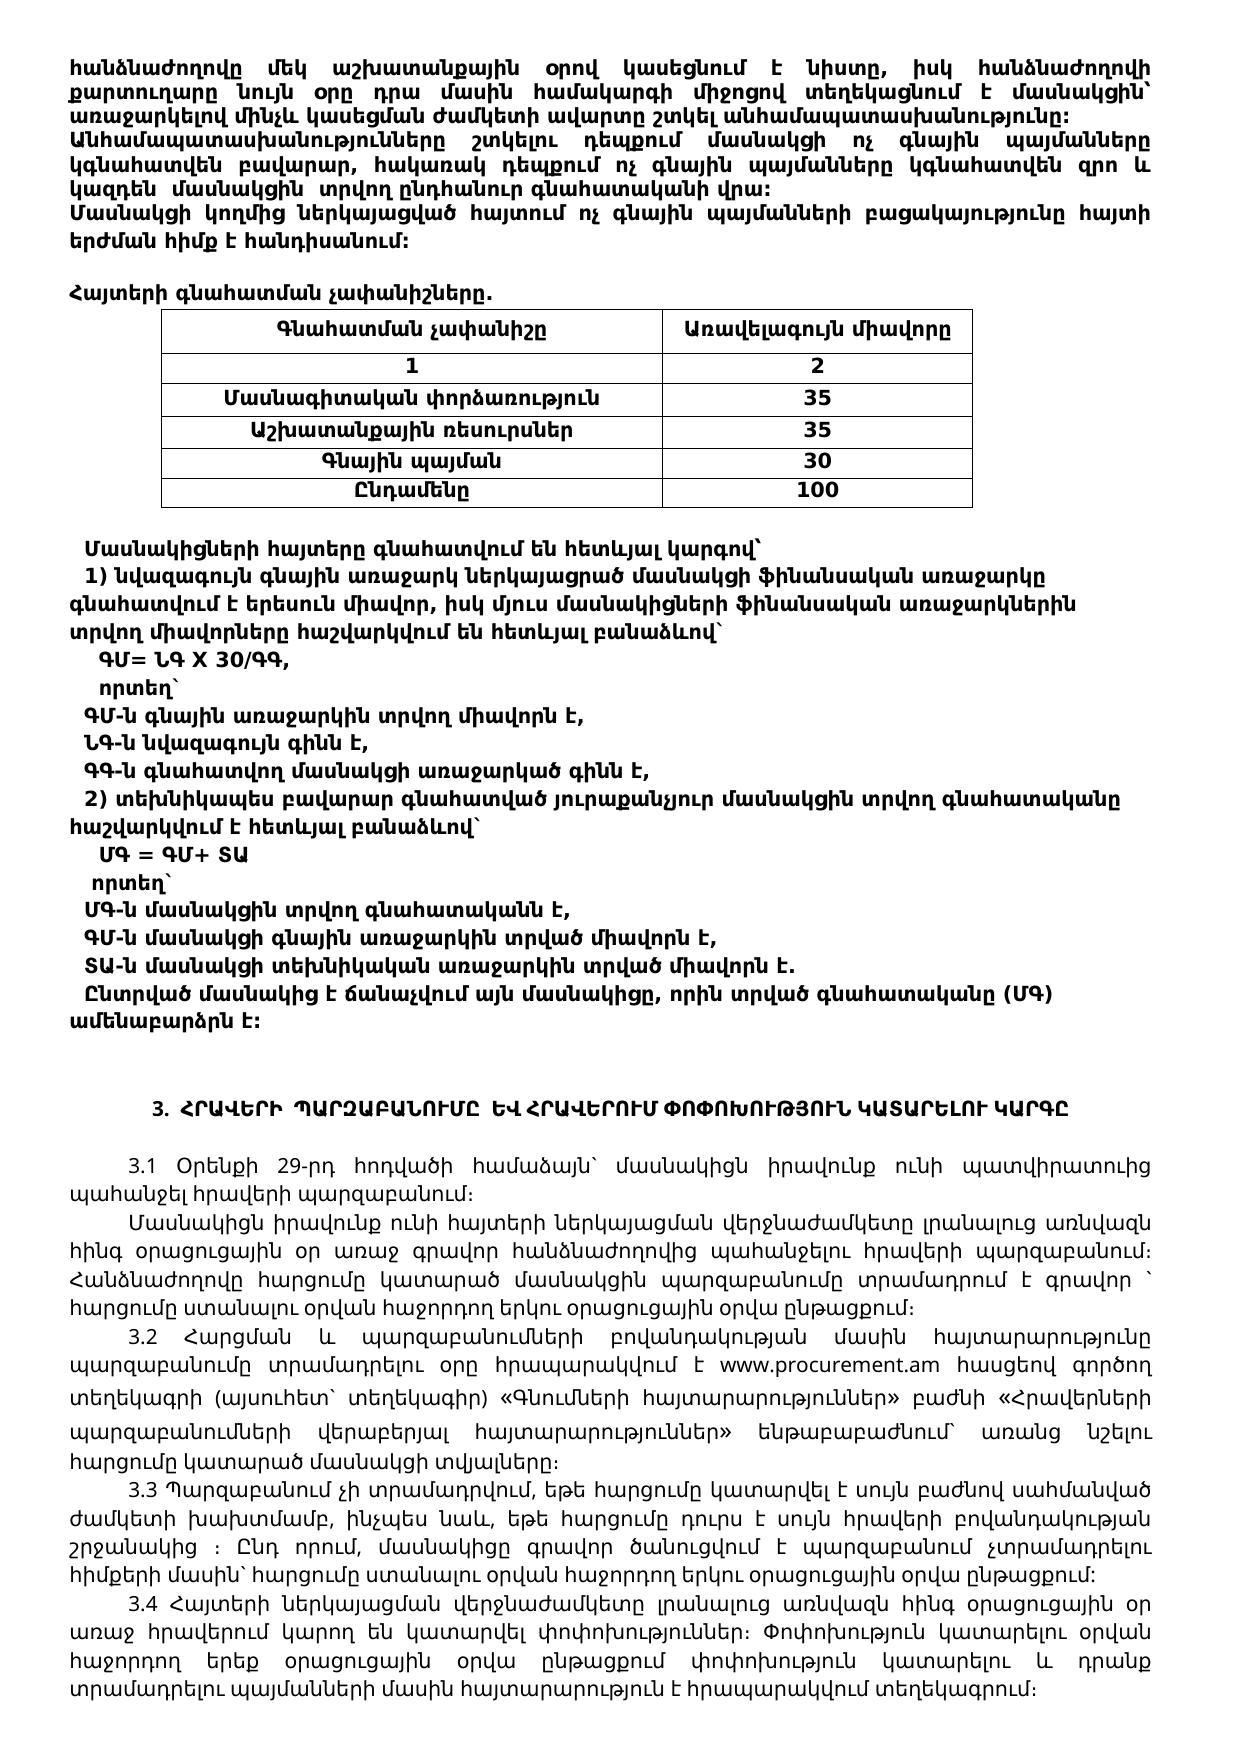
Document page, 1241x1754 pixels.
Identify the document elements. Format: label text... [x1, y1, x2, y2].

table_cell 1 [162, 354, 662, 383]
text Մասնակիցն իրավունք ունի հայտերի ներկայացման վերջնաժամկետը լրանալուց առնվազն հինգ օրացուցային օր առաջ գրավոր հանձնաժողովից պահանջելու հրավերի պարզաբանում։ Հանձնաժողովը հարցումը կատարած մասնակցին պարզաբանումը տրամադրում է գրավոր ` հարցումը ստանալու օրվան հաջորդող երկու օրացուցային օրվա ընթացքում։ [69, 1208, 1152, 1322]
text ՄԳ-ն մասնակցին տրվող գնահատականն է, [69, 898, 1152, 923]
text որտեղ` [69, 871, 1152, 895]
text 3.2 Հարցման և պարզաբանումների բովանդակության մասին հայտարարությունը պարզաբանումը տրամադրելու օրը հրապարակվում է www.procurement.am հասցեով գործող տեղեկագրի (այսուհետ` տեղեկագիր) «Գնումների հայտարարություններ» բաժնի «Հրավերների պարզաբանումների վերաբերյալ հայտարարություններ» ենթաբաբաժնում` առանց նշելու հարցումը կատարած մասնակցի տվյալները։ [69, 1322, 1152, 1475]
text որտեղ` [69, 676, 1152, 700]
text 1) նվազագույն գնային առաջարկ ներկայացրած մասնակցի ֆինանսական առաջարկը գնահատվում է երեսուն միավոր, իսկ մյուս մասնակիցների ֆինանսական առաջարկներին տրվող միավորները հաշվարկվում են հետևյալ բանաձևով` [69, 564, 1152, 644]
text Հայտերի գնահատման չափանիշները. [69, 281, 1152, 305]
text Մասնակցի կողմից ներկայացված հայտում ոչ գնային պայմանների բացակայությունը հայտի երժման հիմք է հանդիսանում: [69, 201, 1152, 253]
text Մասնակիցների հայտերը գնահատվում են հետևյալ կարգով՝ [69, 537, 1152, 561]
table_header Առավելագույն միավորը [663, 310, 972, 353]
text Ընտրված մասնակից է ճանաչվում այն մասնակիցը, որին տրված գնահատականը (ՄԳ) ամենաբարձրն է: [69, 982, 1152, 1034]
text 2) տեխնիկապես բավարար գնահատված յուրաքանչյուր մասնակցին տրվող գնահատականը հաշվարկվում է հետևյալ բանաձևով` [69, 787, 1152, 839]
table_cell Աշխատանքային ռեսուրսներ [162, 417, 662, 448]
table_cell 2 [663, 354, 972, 383]
text 3.4 Հայտերի ներկայացման վերջնաժամկետը լրանալուց առնվազն հինգ օրացուցային օր առաջ հրավերում կարող են կատարվել փոփոխություններ։ Փոփոխություն կատարելու օրվան հաջորդող երեք օրացուցային օրվա ընթացքում փոփոխություն կատարելու և դրանք տրամադրելու պայմանների մասին հայտարարություն է հրապարակվում տեղեկագրում։ [69, 1589, 1152, 1703]
text ԳՄ-ն գնային առաջարկին տրվող միավորն է, [69, 704, 1152, 728]
table_cell Գնային պայման [162, 449, 662, 477]
text 3. ՀՐԱՎԵՐԻ ՊԱՐԶԱԲԱՆՈՒՄԸ ԵՎ ՀՐԱՎԵՐՈՒՄ ՓՈՓՈԽՈՒԹՅՈՒՆ ԿԱՏԱՐԵԼՈՒ ԿԱՐԳԸ [69, 1094, 1152, 1123]
text ՄԳ = ԳՄ+ ՏԱ [69, 843, 1152, 867]
text 3.3 Պարզաբանում չի տրամադրվում, եթե հարցումը կատարվել է սույն բաժնով սահմանված ժամկետի խախտմամբ, ինչպես նաև, եթե հարցումը դուրս է սույն հրավերի բովանդակության շրջանակից ։ Ընդ որում, մասնակիցը գրավոր ծանուցվում է պարզաբանում չտրամադրելու հիմքերի մասին` հարցումը ստանալու օրվան հաջորդող երկու օրացուցային օրվա ընթացքում: [69, 1475, 1152, 1589]
text ՆԳ-ն նվազագույն գինն է, [69, 731, 1152, 756]
table_cell 35 [663, 417, 972, 448]
table_cell 30 [663, 449, 972, 477]
text ԳԳ-ն գնահատվող մասնակցի առաջարկած գինն է, [69, 759, 1152, 783]
table_cell 100 [663, 479, 972, 507]
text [69, 56, 1152, 128]
text ԳՄ= ՆԳ X 30/ԳԳ, [69, 648, 1152, 672]
table_header Գնահատման չափանիշը [162, 310, 662, 353]
table_cell 35 [663, 384, 972, 416]
text ՏԱ-ն մասնակցի տեխնիկական առաջարկին տրված միավորն է. [69, 954, 1152, 978]
text 3.1 Օրենքի 29-րդ հոդվածի համաձայն` մասնակիցն իրավունք ունի պատվիրատուից պահանջել հրավերի պարզաբանում։ [69, 1151, 1152, 1208]
table_cell Մասնագիտական փորձառություն [162, 384, 662, 416]
table_cell Ընդամենը [162, 479, 662, 507]
text ԳՄ-ն մասնակցի գնային առաջարկին տրված միավորն է, [69, 926, 1152, 950]
text Անհամապատասխանությունները շտկելու դեպքում մասնակցի ոչ գնային պայմանները կգնահատվեն բավարար, հակառակ դեպքում ոչ գնային պայմանները կգնահատվեն զրո և կազդեն մասնակցին տրվող ընդհանուր գնահատականի վրա: [69, 128, 1152, 201]
